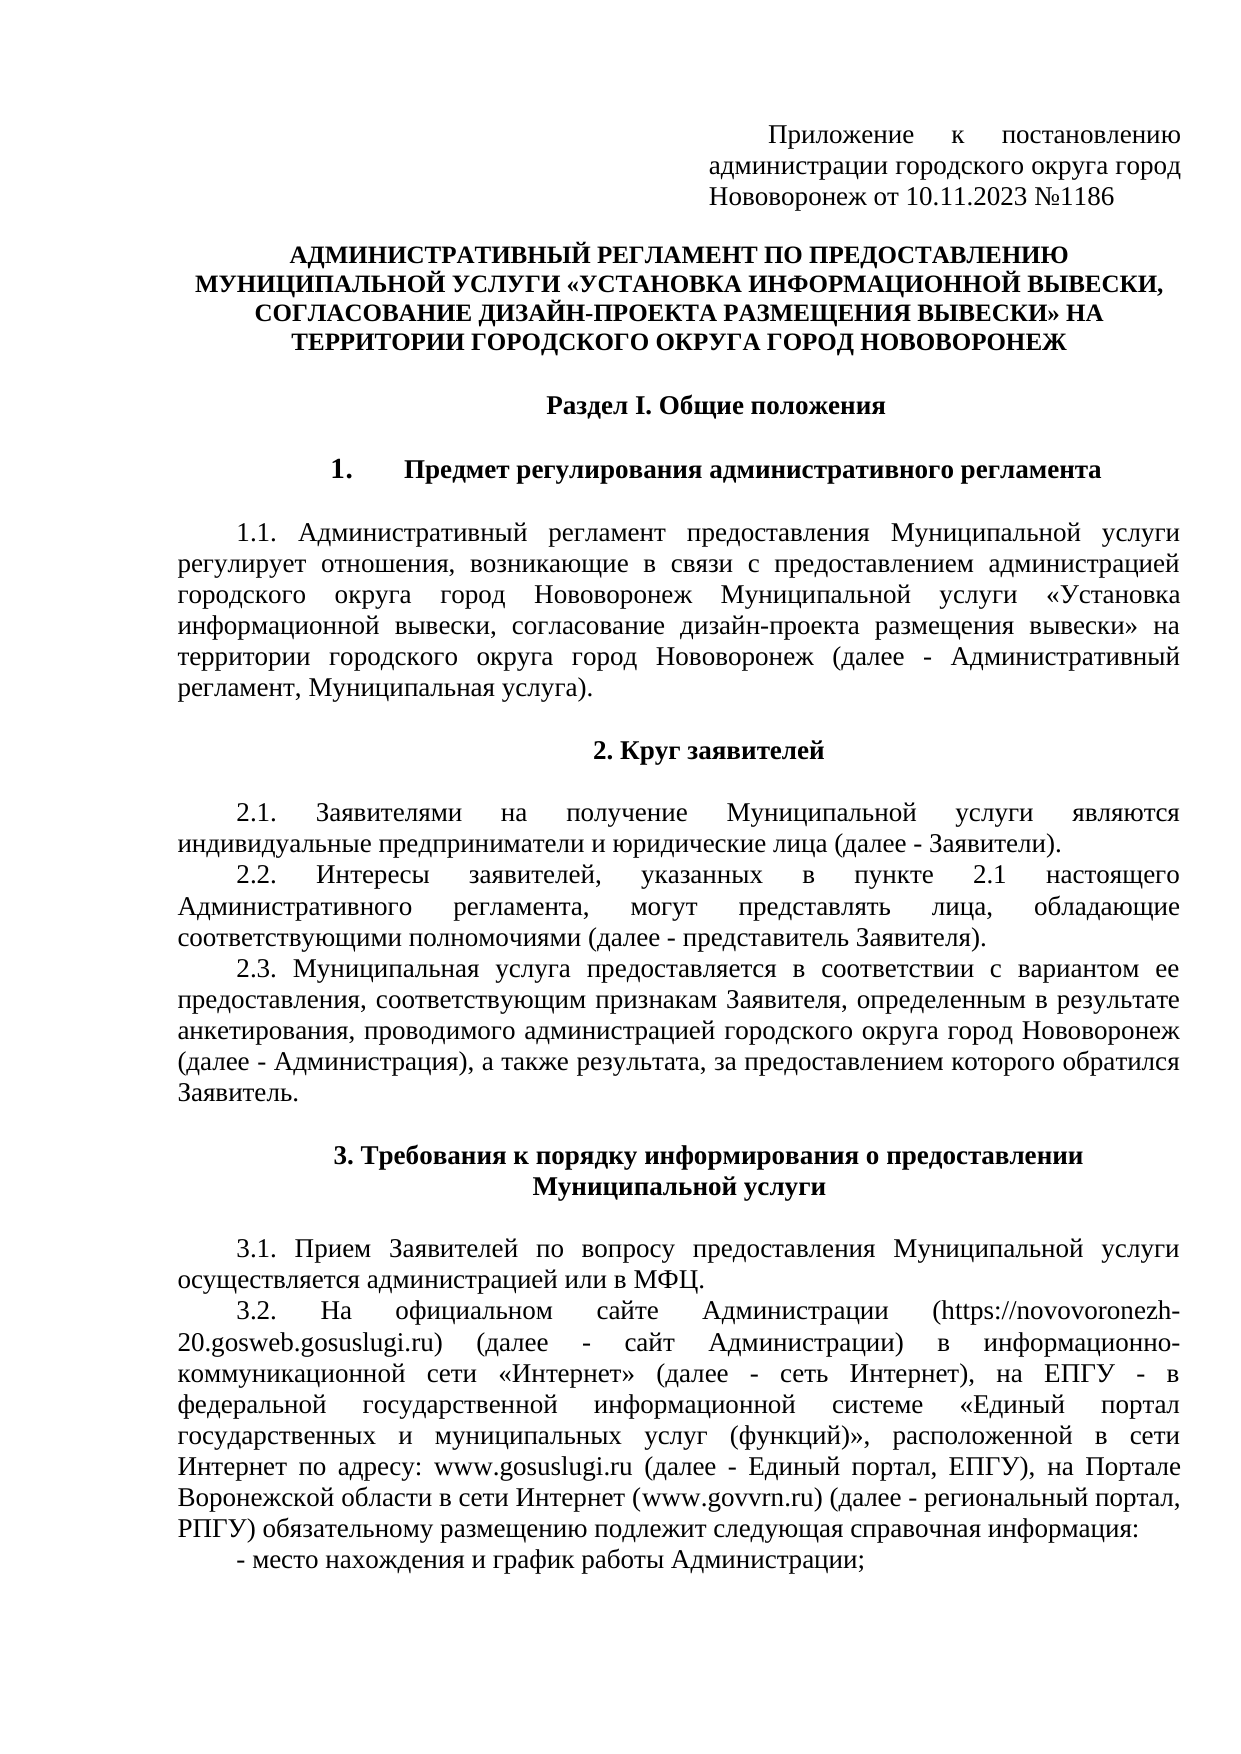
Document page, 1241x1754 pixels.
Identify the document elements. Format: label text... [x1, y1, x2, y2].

text 3. Требования к порядку информирования о предоставлении Муниципальной услуги [177, 1139, 1181, 1201]
text 2.2. Интересы заявителей, указанных в пункте 2.1 настоящего Административного регламента, могут представлять лица, обладающие соответствующими полномочиями (далее - представитель Заявителя). [177, 858, 1181, 952]
text АДМИНИСТРАТИВНЫЙ РЕГЛАМЕНТ ПО ПРЕДОСТАВЛЕНИЮ МУНИЦИПАЛЬНОЙ УСЛУГИ «УСТАНОВКА ИНФОРМАЦИОННОЙ ВЫВЕСКИ, СОГЛАСОВАНИЕ ДИЗАЙН-ПРОЕКТА РАЗМЕЩЕНИЯ ВЫВЕСКИ» НА ТЕРРИТОРИИ ГОРОДСКОГО ОКРУГА ГОРОД НОВОВОРОНЕЖ [177, 240, 1181, 355]
text Приложение к постановлению администрации городского округа город Нововоронеж от 10.11.2023 №1186 [709, 118, 1181, 212]
text 2.1. Заявителями на получение Муниципальной услуги являются индивидуальные предприниматели и юридические лица (далее - Заявители). [177, 796, 1181, 858]
text - место нахождения и график работы Администрации; [177, 1544, 1181, 1575]
list Предмет регулирования административного регламента [177, 451, 1181, 485]
text Раздел I. Общие положения [177, 389, 1181, 420]
text 2.3. Муниципальная услуга предоставляется в соответствии с вариантом ее предоставления, соответствующим признакам Заявителя, определенным в результате анкетирования, проводимого администрацией городского округа город Нововоронеж (далее - Администрация), а также результата, за предоставлением которого обратился Заявитель. [177, 952, 1181, 1108]
text 3.1. Прием Заявителей по вопросу предоставления Муниципальной услуги осуществляется администрацией или в МФЦ. [177, 1232, 1181, 1294]
text 1.1. Административный регламент предоставления Муниципальной услуги регулирует отношения, возникающие в связи с предоставлением администрацией городского округа город Нововоронеж Муниципальной услуги «Установка информационной вывески, согласование дизайн-проекта размещения вывески» на территории городского округа город Нововоронеж (далее - Административный регламент, Муниципальная услуга). [177, 516, 1181, 703]
text 3.2. На официальном сайте Администрации (https://novovoronezh-20.gosweb.gosuslugi.ru) (далее - сайт Администрации) в информационно-коммуникационной сети «Интернет» (далее - сеть Интернет), на ЕПГУ - в федеральной государственной информационной системе «Единый портал государственных и муниципальных услуг (функций)», расположенной в сети Интернет по адресу: www.gosuslugi.ru (далее - Единый портал, ЕПГУ), на Портале Воронежской области в сети Интернет (www.govvrn.ru) (далее - региональный портал, РПГУ) обязательному размещению подлежит следующая справочная информация: [177, 1294, 1181, 1544]
text 2. Круг заявителей [177, 734, 1181, 765]
